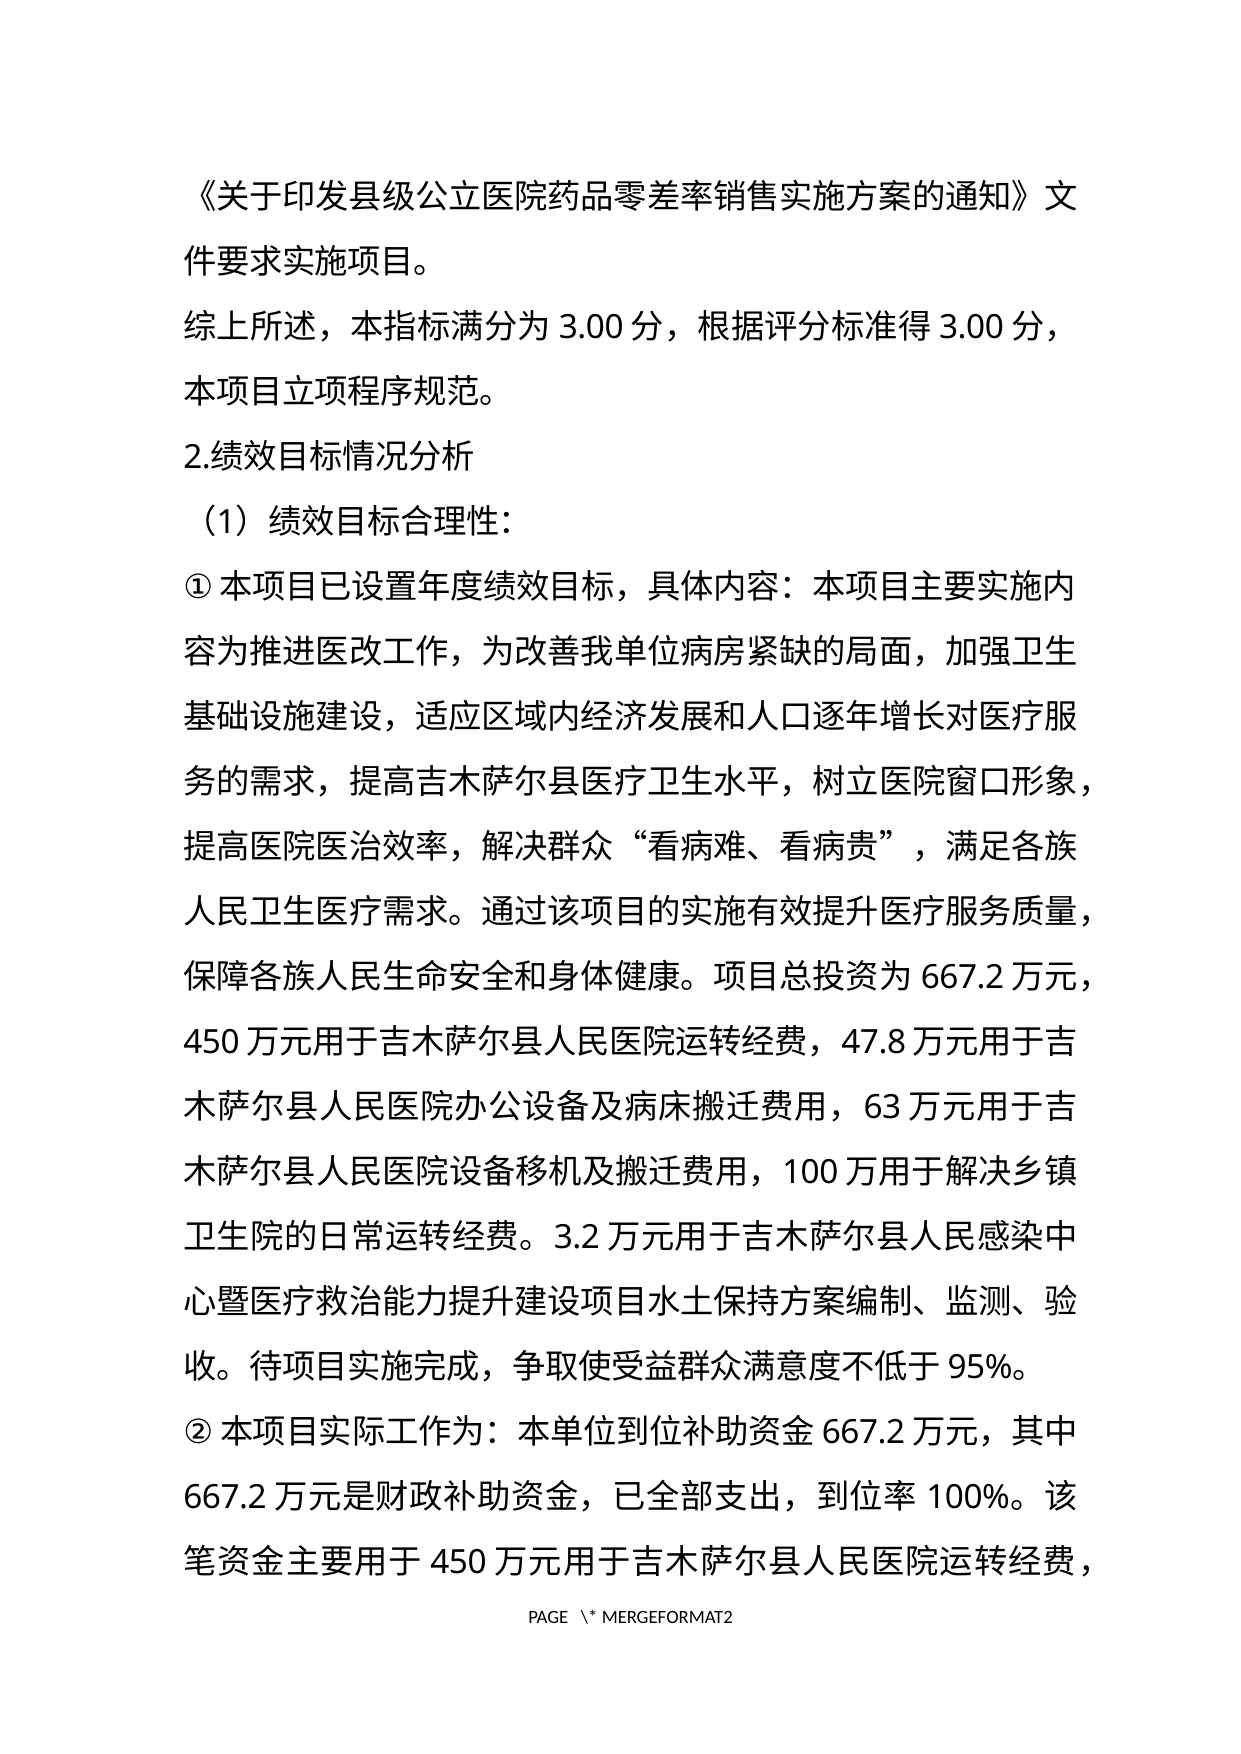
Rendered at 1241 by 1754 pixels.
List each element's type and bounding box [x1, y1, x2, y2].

text [183, 162, 1078, 1592]
